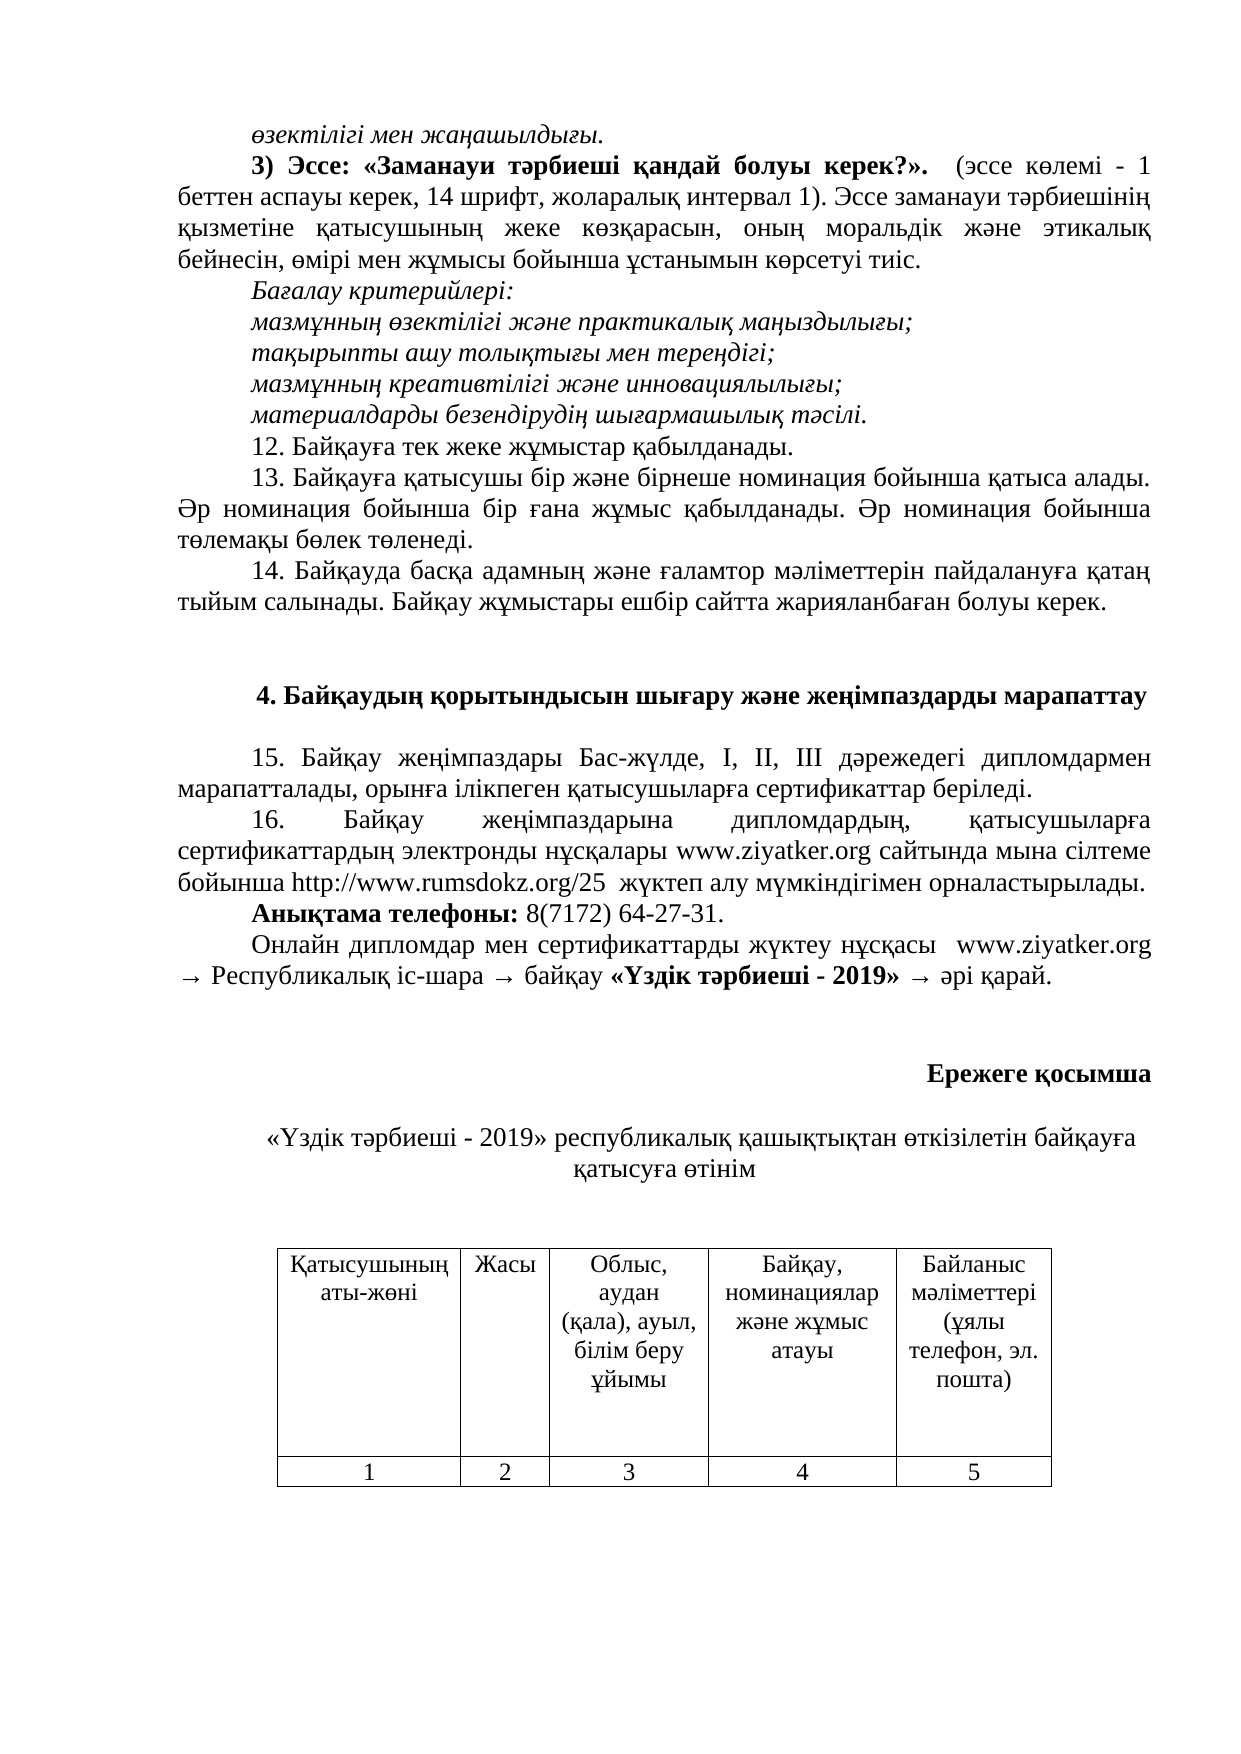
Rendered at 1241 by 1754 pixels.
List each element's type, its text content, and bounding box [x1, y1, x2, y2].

text Онлайн дипломдар мен сертификаттарды жүктеу нұсқасы www.ziyatker.org → Республикалық іс-шара → байқау «Үздік тәрбиеші - 2019» → әрі қарай. [177, 928, 1152, 990]
text тақырыпты ашу толықтығы мен тереңдігі; [177, 336, 1152, 367]
table_cell 2 [461, 1457, 549, 1486]
table_cell 5 [897, 1457, 1051, 1486]
text 15. Байқау жеңімпаздары Бас-жүлде, І, ІІ, ІІІ дәрежедегі дипломдармен марапатталады, орынға ілікпеген қатысушыларға сертификаттар беріледі. [177, 741, 1152, 803]
text 14. Байқауда басқа адамның және ғаламтор мәліметтерін пайдалануға қатаң тыйым салынады. Байқау жұмыстары ешбір сайтта жарияланбаған болуы керек. [177, 554, 1152, 616]
text Анықтама телефоны: 8(7172) 64-27-31. [177, 897, 1152, 928]
text Ережеге қосымша [251, 1057, 1152, 1088]
table_cell 3 [550, 1457, 708, 1486]
text 4. Байқаудың қорытындысын шығару және жеңімпаздарды марапаттау [252, 679, 1152, 710]
text 3) Эссе: «Заманауи тәрбиеші қандай болуы керек?». (эссе көлемі - 1 беттен аспауы керек, 14 шрифт, жоларалық интервал 1). Эссе заманауи тәрбиешінің қызметіне қатысушының жеке көзқарасын, оның моральдік және этикалық бейнесін, өмірі мен жұмысы бойынша ұстанымын көрсетуі тиіс. [177, 149, 1152, 274]
text «Үздік тәрбиеші - 2019» республикалық қашықтықтан өткізілетін байқауға қатысуға өтінім [177, 1121, 1152, 1183]
text 12. Байқауға тек жеке жұмыстар қабылданады. [177, 429, 1152, 461]
text 16. Байқау жеңімпаздарына дипломдардың, қатысушыларға сертификаттардың электронды нұсқалары www.ziyatker.org сайтында мына сілтеме бойынша http://www.rumsdokz.org/25 жүктеп алу мүмкіндігімен орналастырылады. [177, 803, 1152, 897]
table_header Жасы [461, 1249, 549, 1456]
table_header Облыс, аудан (қала), ауыл, білім беру ұйымы [550, 1249, 708, 1456]
table_cell 4 [709, 1457, 896, 1486]
text өзектілігі мен жаңашылдығы. [177, 118, 1152, 149]
table_header Байланыс мәліметтері (ұялы телефон, эл. пошта) [897, 1249, 1051, 1456]
table_header Қатысушының аты-жөні [278, 1249, 460, 1456]
text Бағалау критерийлері: [177, 274, 1152, 305]
text материалдарды безендірудің шығармашылық тәсілі. [177, 398, 1152, 429]
text мазмұнның креативтілігі және инновациялылығы; [177, 367, 1152, 398]
table_header Байқау, номинациялар және жұмыс атауы [709, 1249, 896, 1456]
table_cell 1 [278, 1457, 460, 1486]
text мазмұнның өзектілігі және практикалық маңыздылығы; [177, 305, 1152, 336]
text 13. Байқауға қатысушы бір және бірнеше номинация бойынша қатыса алады. Әр номинация бойынша бір ғана жұмыс қабылданады. Әр номинация бойынша төлемақы бөлек төленеді. [177, 461, 1152, 554]
